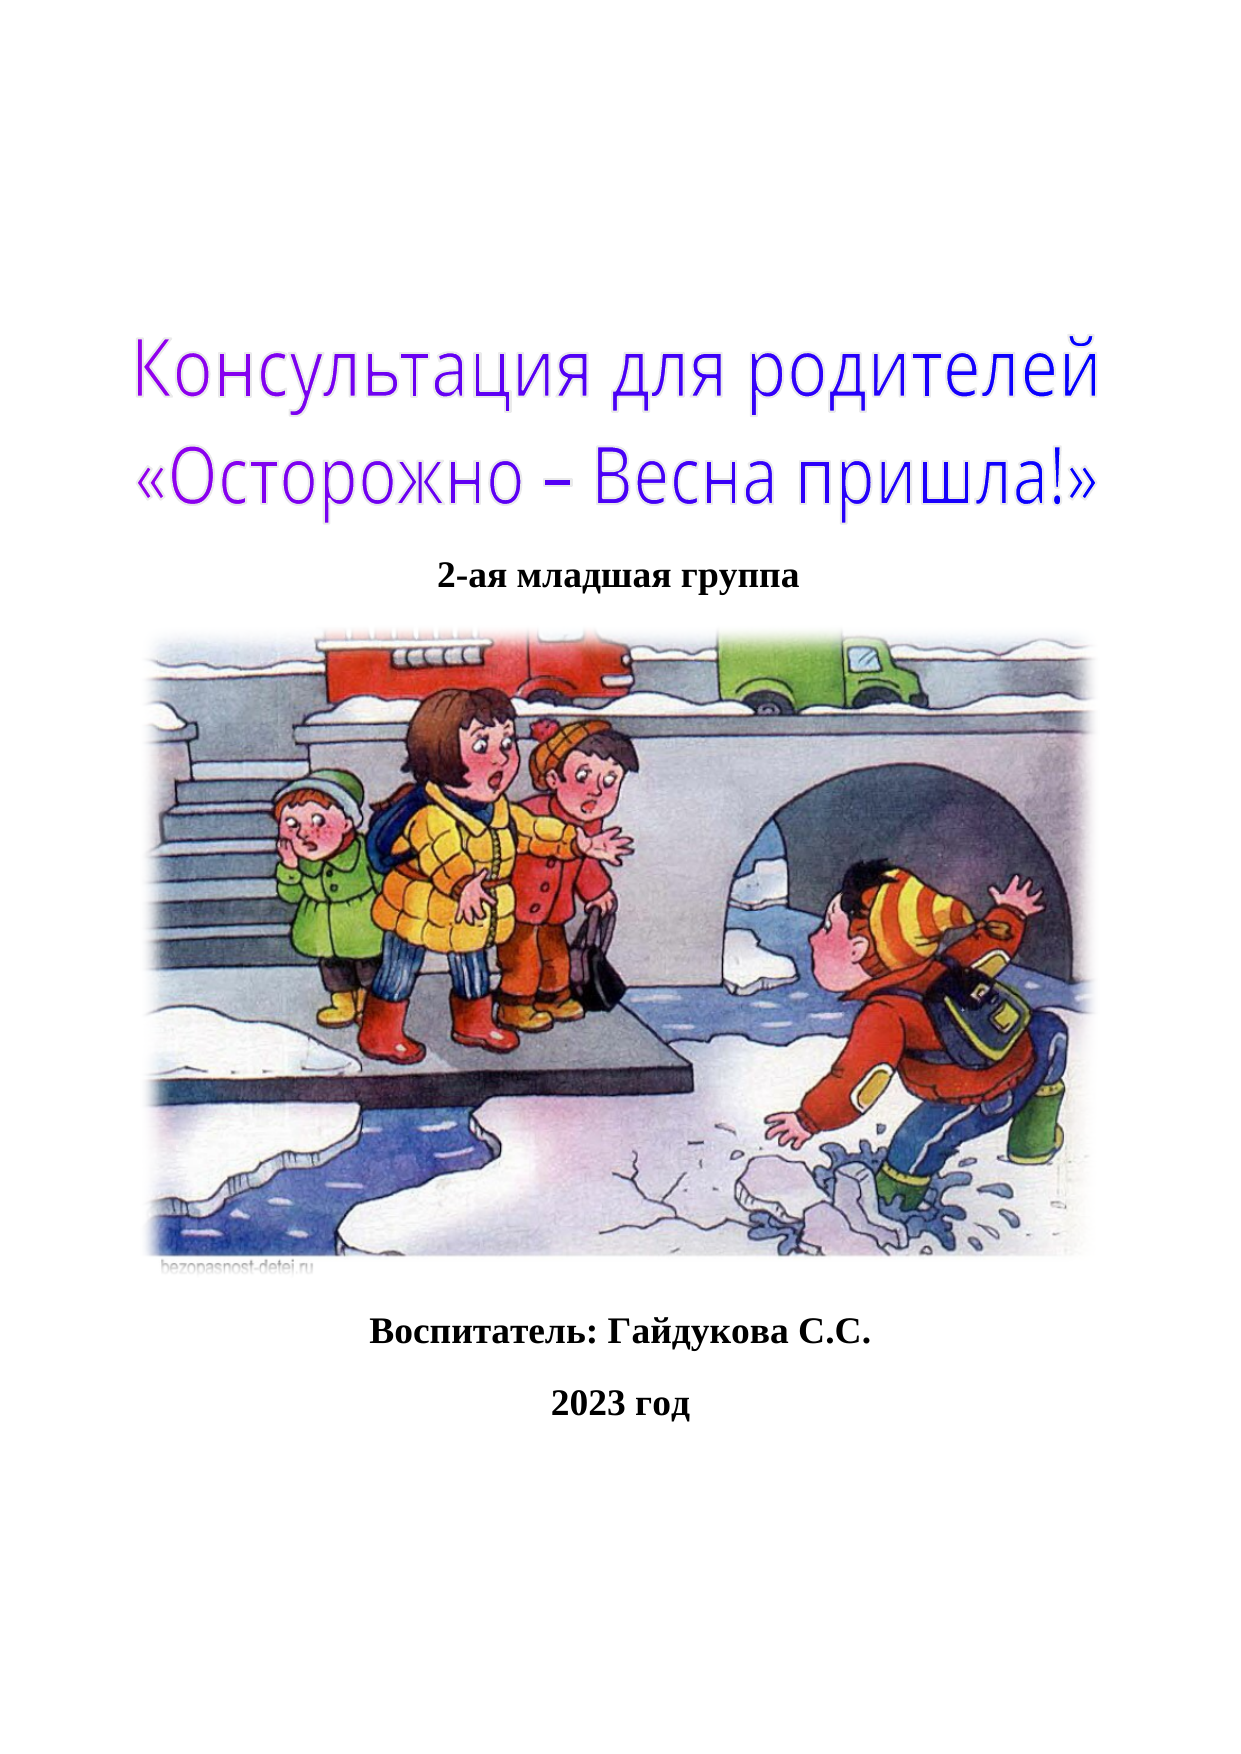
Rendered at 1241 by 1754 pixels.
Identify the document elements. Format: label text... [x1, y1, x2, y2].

text Воспитатель: Гайдукова С.С. [118, 1308, 1122, 1352]
text 2-ая младшая группа [118, 553, 1122, 596]
text 2023 год [118, 1381, 1122, 1424]
picture [169, 654, 1071, 1251]
